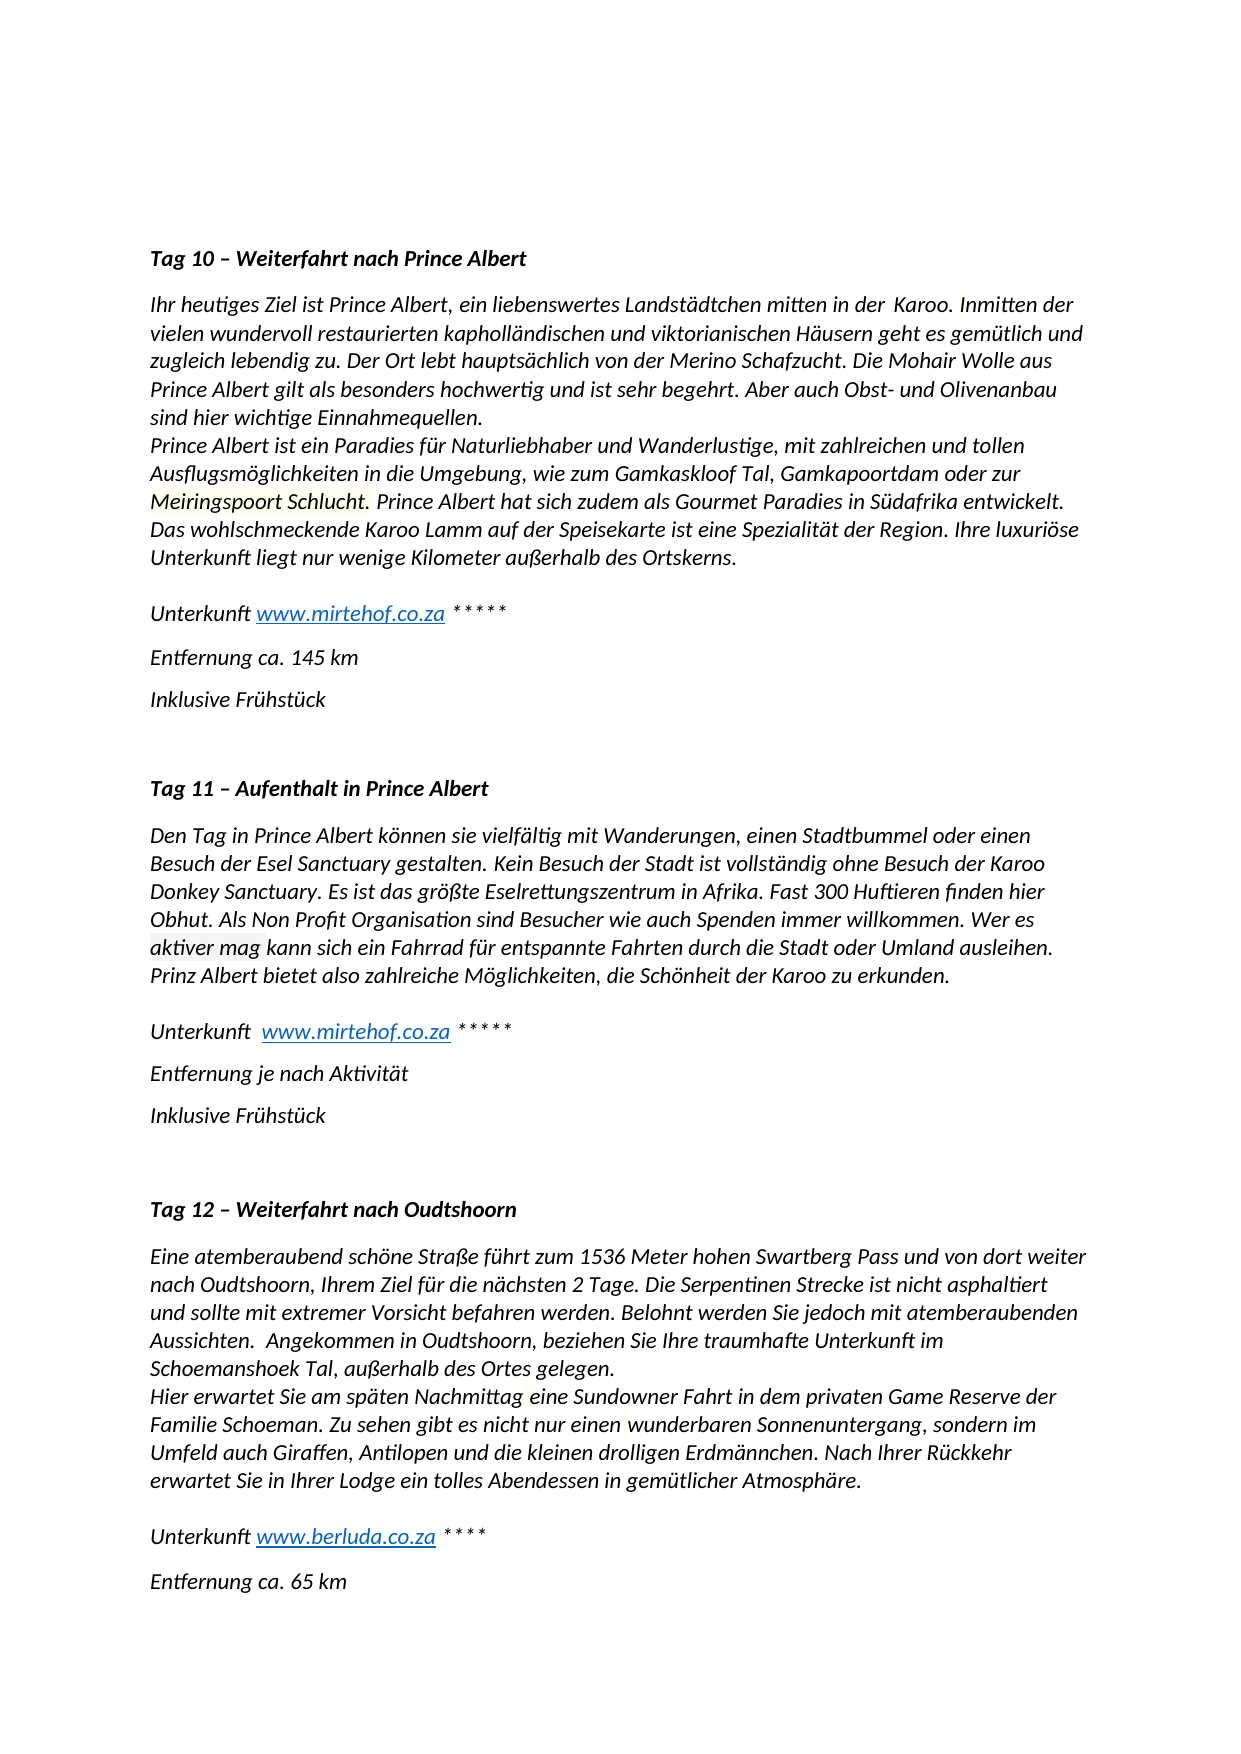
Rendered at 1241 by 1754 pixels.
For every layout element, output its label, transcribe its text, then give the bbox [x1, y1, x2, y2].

text Entfernung ca. 145 km [150, 643, 1090, 672]
text Tag 11 – Aufenthalt in Prince Albert [150, 774, 1090, 802]
text Unterkunft www.mirtehof.co.za ***** [150, 599, 1090, 627]
text Entfernung je nach Aktivität [150, 1059, 1090, 1087]
text Ihr heutiges Ziel ist Prince Albert, ein liebenswertes Landstädtchen mitten in der Karoo. Inmitten der vielen wundervoll restaurierten kapholländischen und viktorianischen Häusern geht es gemütlich und zugleich lebendig zu. Der Ort lebt hauptsächlich von der Merino Schafzucht. Die Mohair Wolle aus Prince Albert gilt als besonders hochwertig und ist sehr begehrt. Aber auch Obst- und Olivenanbau sind hier wichtige Einnahmequellen. Prince Albert ist ein Paradies für Naturliebhaber und Wanderlustige, mit zahlreichen und tollen Ausflugsmöglichkeiten in die Umgebung, wie zum Gamkaskloof Tal, Gamkapoortdam oder zur Meiringspoort Schlucht. Prince Albert hat sich zudem als Gourmet Paradies in Südafrika entwickelt. Das wohlschmeckende Karoo Lamm auf der Speisekarte ist eine Spezialität der Region. Ihre luxuriöse Unterkunft liegt nur wenige Kilometer außerhalb des Ortskerns. [150, 291, 1090, 571]
text Inklusive Frühstück [150, 686, 1090, 713]
text Den Tag in Prince Albert können sie vielfältig mit Wanderungen, einen Stadtbummel oder einen Besuch der Esel Sanctuary gestalten. Kein Besuch der Stadt ist vollständig ohne Besuch der Karoo Donkey Sanctuary. Es ist das größte Eselrettungszentrum in Afrika. Fast 300 Huftieren finden hier Obhut. Als Non Profit Organisation sind Besucher wie auch Spenden immer willkommen. Wer es aktiver mag kann sich ein Fahrrad für entspannte Fahrten durch die Stadt oder Umland ausleihen. Prinz Albert bietet also zahlreiche Möglichkeiten, die Schönheit der Karoo zu erkunden. [150, 821, 1090, 989]
text Unterkunft www.berluda.co.za **** [150, 1522, 1090, 1550]
text Eine atemberaubend schöne Straße führt zum 1536 Meter hohen Swartberg Pass und von dort weiter nach Oudtshoorn, Ihrem Ziel für die nächsten 2 Tage. Die Serpentinen Strecke ist nicht asphaltiert und sollte mit extremer Vorsicht befahren werden. Belohnt werden Sie jedoch mit atemberaubenden Aussichten. Angekommen in Oudtshoorn, beziehen Sie Ihre traumhafte Unterkunft im Schoemanshoek Tal, außerhalb des Ortes gelegen. [150, 1242, 1090, 1382]
text Tag 12 – Weiterfahrt nach Oudtshoorn [150, 1195, 1090, 1223]
text Hier erwartet Sie am späten Nachmittag eine Sundowner Fahrt in dem privaten Game Reserve der Familie Schoeman. Zu sehen gibt es nicht nur einen wunderbaren Sonnenuntergang, sondern im Umfeld auch Giraffen, Antilopen und die kleinen drolligen Erdmännchen. Nach Ihrer Rückkehr erwartet Sie in Ihrer Lodge ein tolles Abendessen in gemütlicher Atmosphäre. [150, 1382, 1090, 1494]
text Unterkunft www.mirtehof.co.za ***** [150, 1017, 1090, 1045]
text Entfernung ca. 65 km [150, 1567, 1090, 1595]
text Inklusive Frühstück [150, 1101, 1090, 1129]
text Tag 10 – Weiterfahrt nach Prince Albert [150, 244, 1090, 272]
